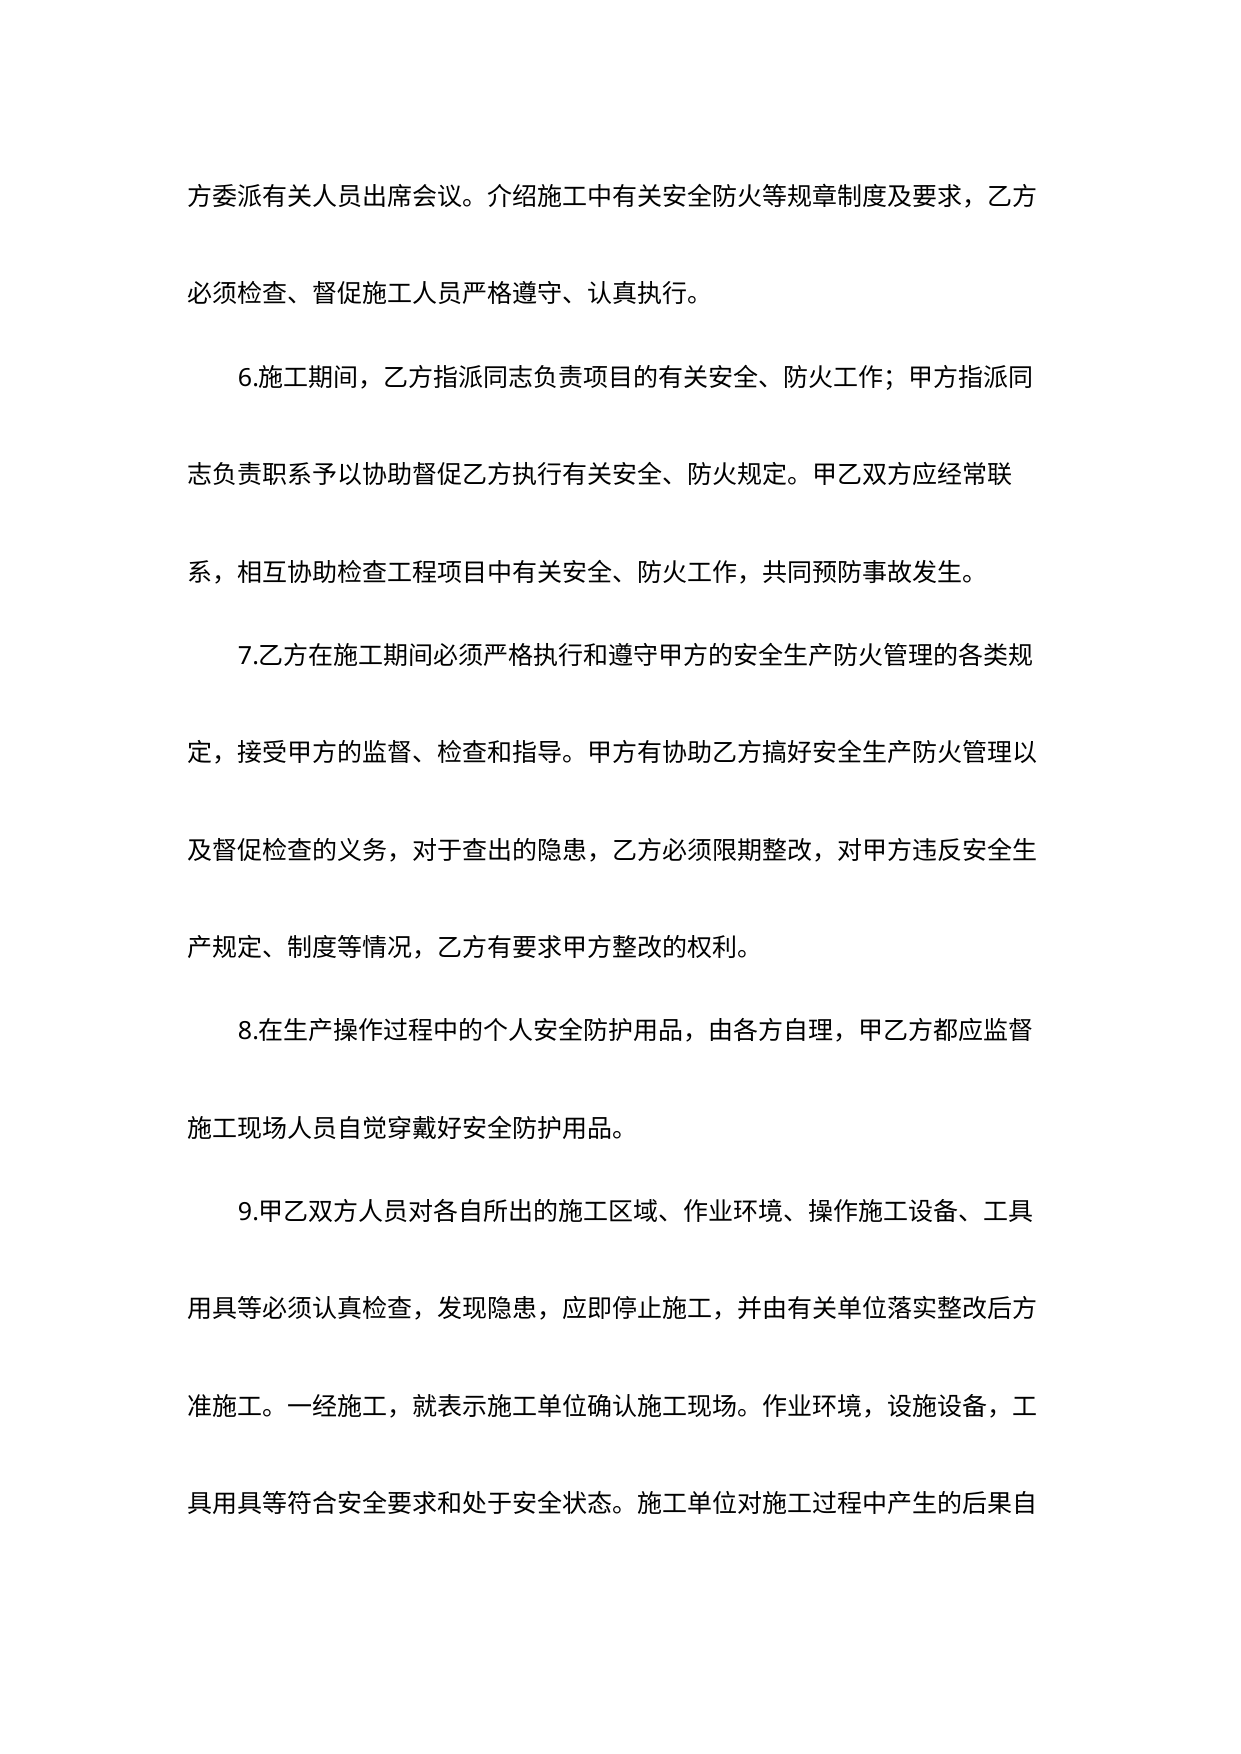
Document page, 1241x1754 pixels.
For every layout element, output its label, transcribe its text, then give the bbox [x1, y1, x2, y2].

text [187, 162, 1053, 324]
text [187, 1177, 1053, 1534]
text 7.乙方在施工期间必须严格执行和遵守甲方的安全生产防火管理的各类规定，接受甲方的监督、检查和指导。甲方有协助乙方搞好安全生产防火管理以及督促检查的义务，对于查出的隐患，乙方必须限期整改，对甲方违反安全生产规定、制度等情况，乙方有要求甲方整改的权利。 [187, 621, 1053, 978]
text 6.施工期间，乙方指派同志负责项目的有关安全、防火工作；甲方指派同志负责职系予以协助督促乙方执行有关安全、防火规定。甲乙双方应经常联系，相互协助检查工程项目中有关安全、防火工作，共同预防事故发生。 [187, 343, 1053, 603]
text 8.在生产操作过程中的个人安全防护用品，由各方自理，甲乙方都应监督施工现场人员自觉穿戴好安全防护用品。 [187, 996, 1053, 1159]
